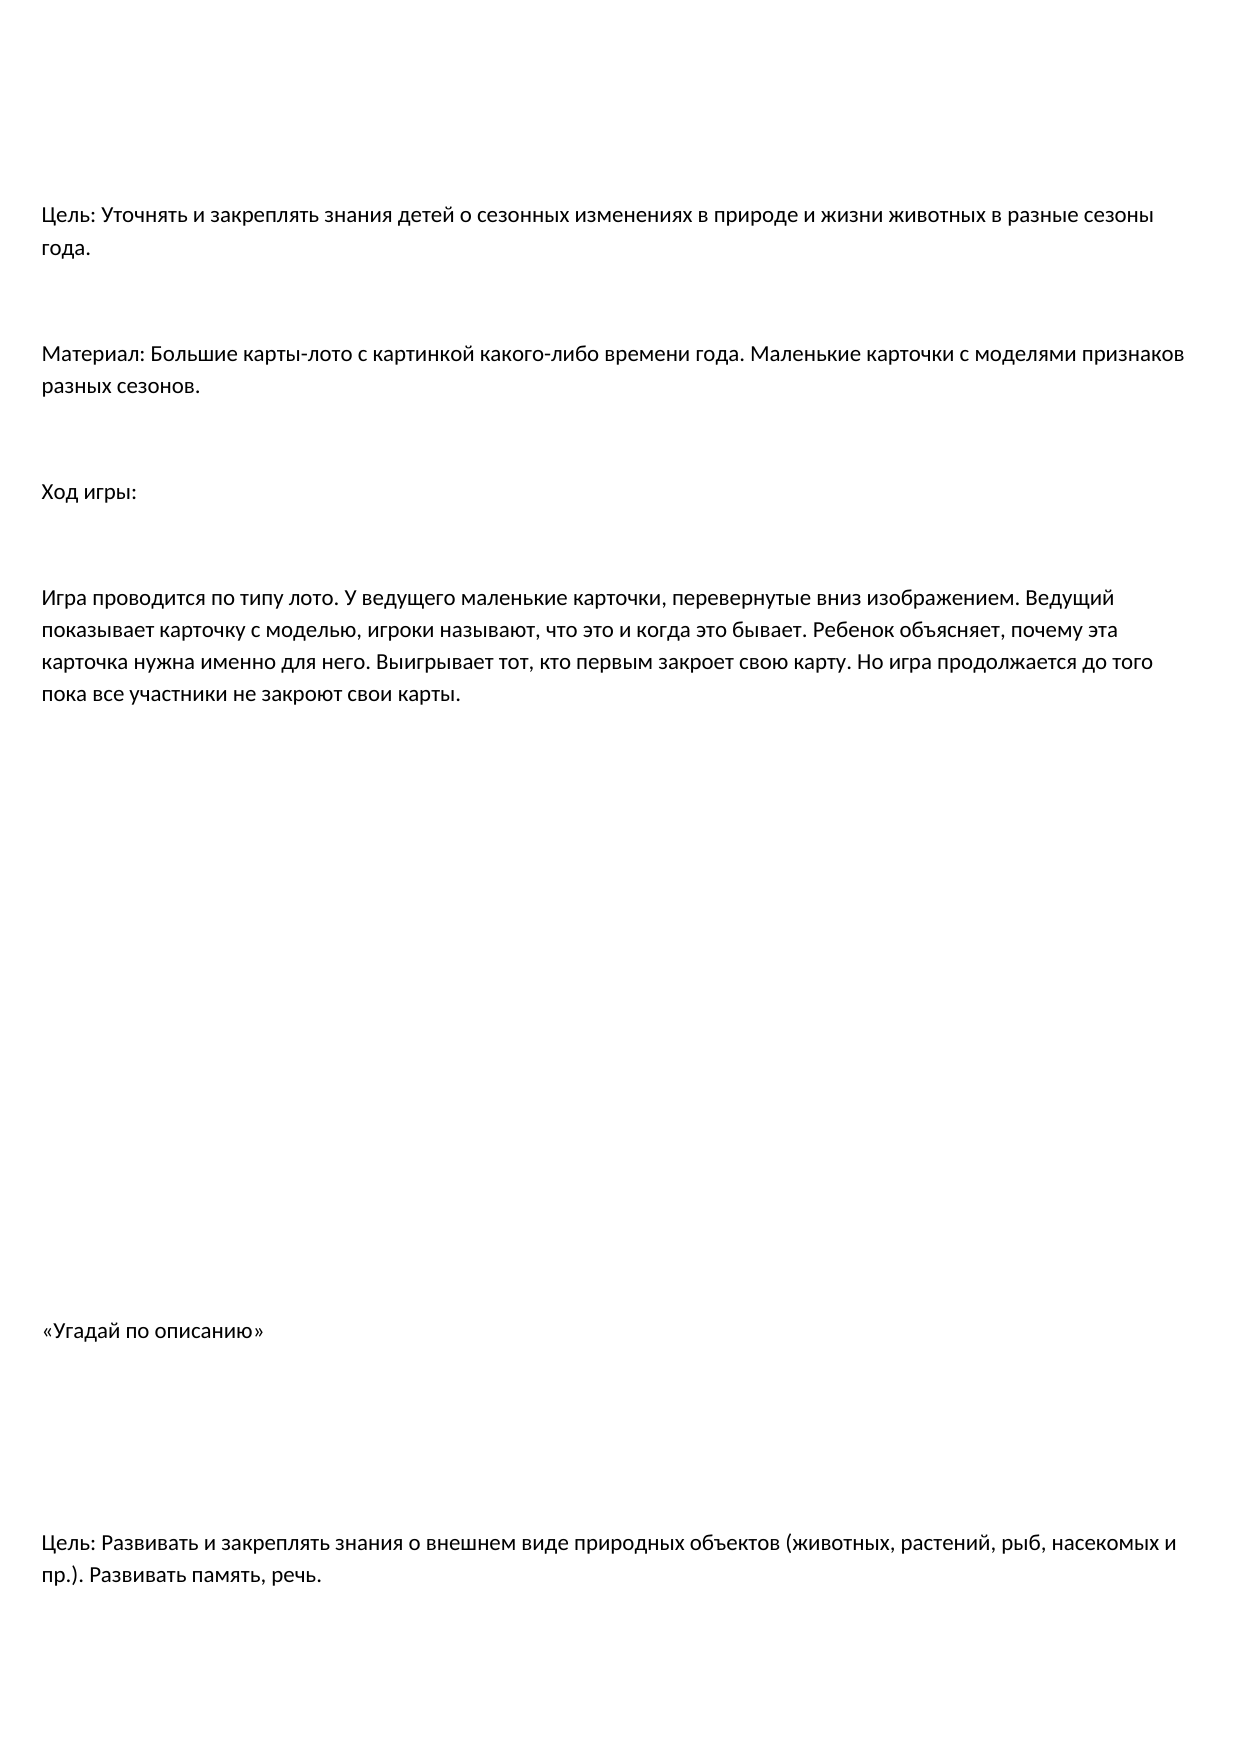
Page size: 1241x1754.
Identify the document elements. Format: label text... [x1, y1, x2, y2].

text «Угадай по описанию» [41, 1316, 1199, 1344]
text Игра проводится по типу лото. У ведущего маленькие карточки, перевернутые вниз изображением. Ведущий показывает карточку с моделью, игроки называют, что это и когда это бывает. Ребенок объясняет, почему эта карточка нужна именно для него. Выигрывает тот, кто первым закроет свою карту. Но игра продолжается до того пока все участники не закроют свои карты. [41, 583, 1199, 707]
text Ход игры: [41, 477, 1199, 505]
text Цель: Развивать и закреплять знания о внешнем виде природных объектов (животных, растений, рыб, насекомых и пр.). Развивать память, речь. [41, 1528, 1199, 1588]
text Цель: Уточнять и закреплять знания детей о сезонных изменениях в природе и жизни животных в разные сезоны года. [41, 200, 1199, 261]
text Материал: Большие карты-лото с картинкой какого-либо времени года. Маленькие карточки с моделями признаков разных сезонов. [41, 339, 1199, 399]
